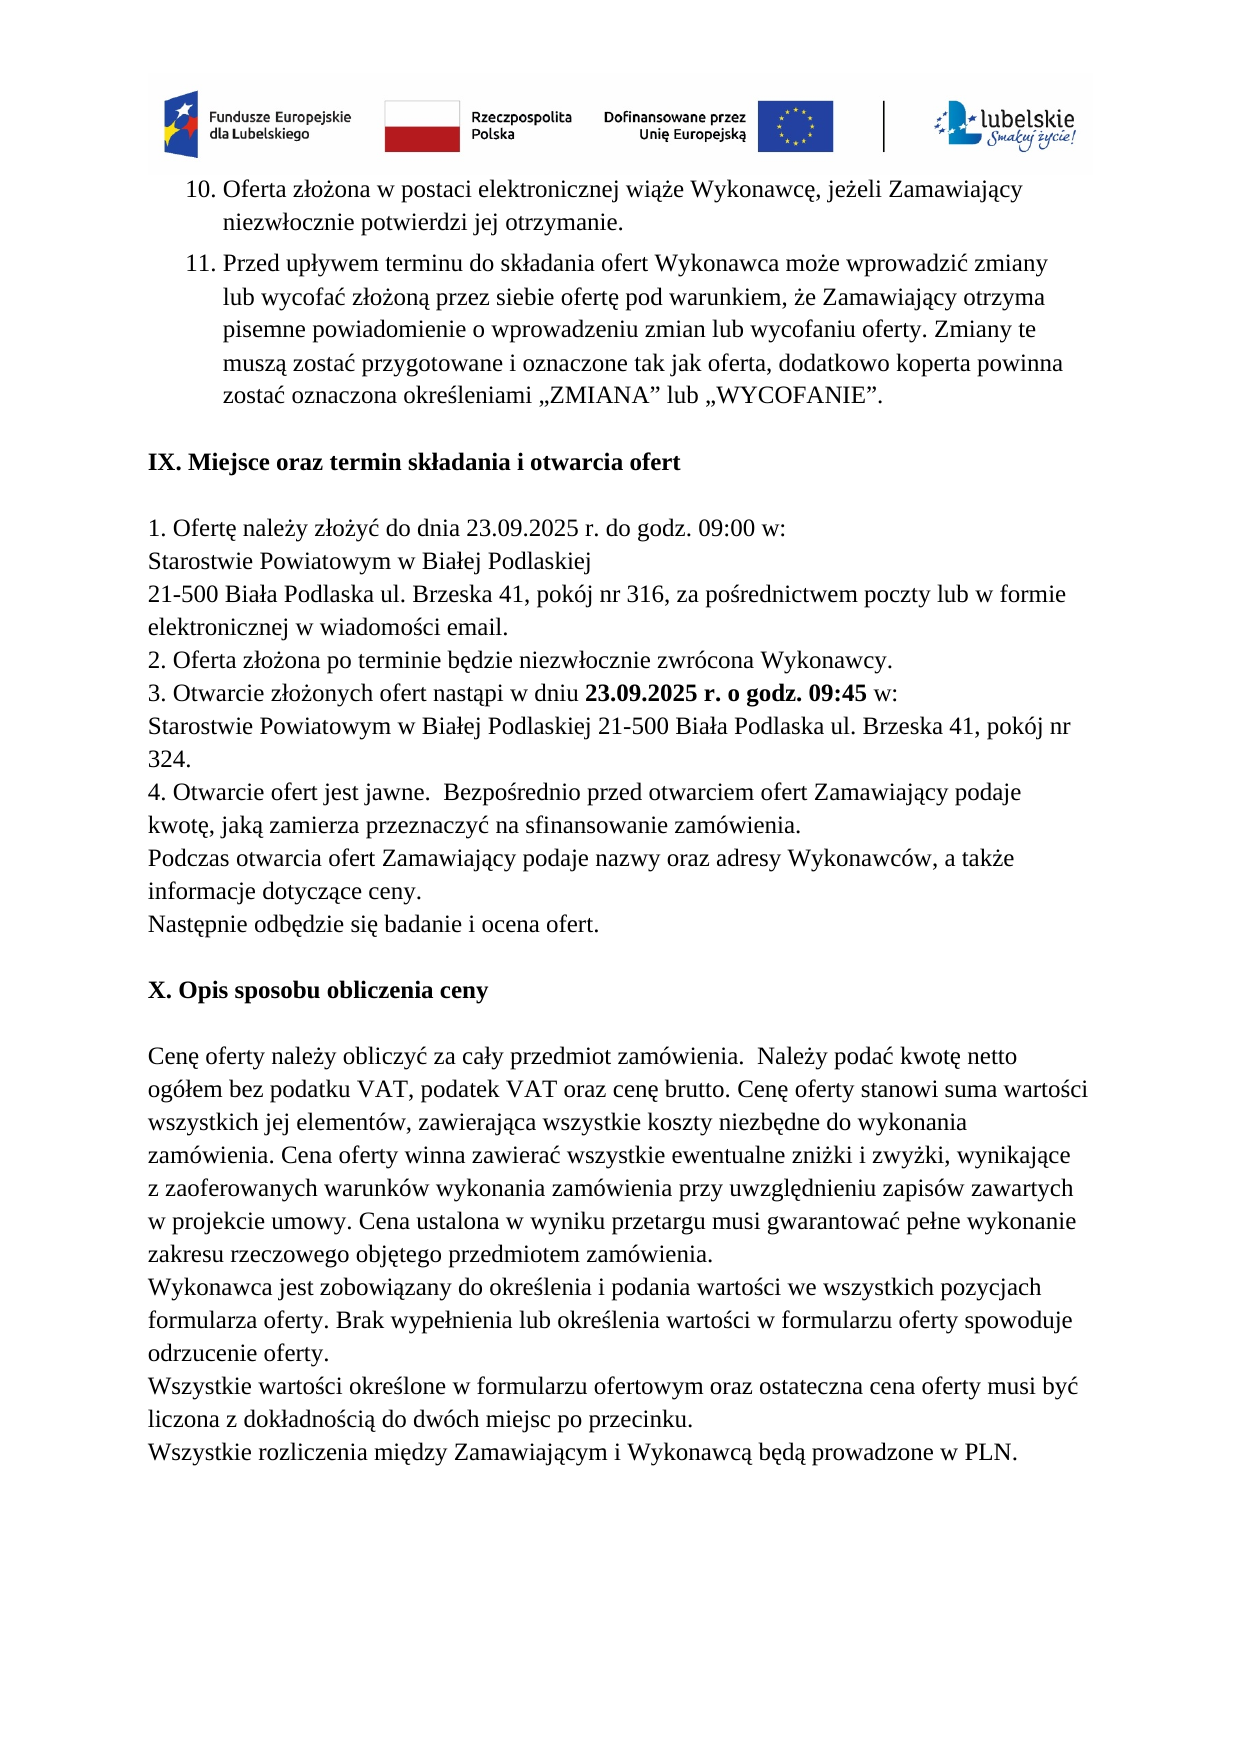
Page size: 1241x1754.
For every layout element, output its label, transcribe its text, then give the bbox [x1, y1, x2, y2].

text X. Opis sposobu obliczenia ceny [148, 942, 1093, 1004]
text 21-500 Biała Podlaska ul. Brzeska 41, pokój nr 316, za pośrednictwem poczty lub w formie elektronicznej w wiadomości email. [148, 579, 1093, 641]
text IX. Miejsce oraz termin składania i otwarcia ofert [148, 447, 1093, 475]
text Starostwie Powiatowym w Białej Podlaskiej [148, 546, 1093, 574]
text Cenę oferty należy obliczyć za cały przedmiot zamówienia. Należy podać kwotę netto ogółem bez podatku VAT, podatek VAT oraz cenę brutto. Cenę oferty stanowi suma wartości wszystkich jej elementów, zawierająca wszystkie koszty niezbędne do wykonania zamówienia. Cena oferty winna zawierać wszystkie ewentualne zniżki i zwyżki, wynikające z zaoferowanych warunków wykonania zamówienia przy uwzględnieniu zapisów zawartych w projekcie umowy. Cena ustalona w wyniku przetargu musi gwarantować pełne wykonanie zakresu rzeczowego objętego przedmiotem zamówienia. [148, 1041, 1093, 1268]
text Podczas otwarcia ofert Zamawiający podaje nazwy oraz adresy Wykonawców, a także informacje dotyczące ceny. [148, 843, 1093, 905]
text 1. Ofertę należy złożyć do dnia 23.09.2025 r. do godz. 09:00 w: [148, 513, 1093, 541]
text Wszystkie wartości określone w formularzu ofertowym oraz ostateczna cena oferty musi być liczona z dokładnością do dwóch miejsc po przecinku. [148, 1371, 1093, 1433]
text Następnie odbędzie się badanie i ocena ofert. [148, 909, 1093, 938]
list Oferta złożona w postaci elektronicznej wiąże Wykonawcę, jeżeli Zamawiający niezwłocznie potwierdzi jej otrzymanie. [185, 175, 1093, 236]
picture [147, 73, 1093, 175]
text Wykonawca jest zobowiązany do określenia i podania wartości we wszystkich pozycjach formularza oferty. Brak wypełnienia lub określenia wartości w formularzu oferty spowoduje odrzucenie oferty. [148, 1272, 1093, 1367]
text 2. Oferta złożona po terminie będzie niezwłocznie zwrócona Wykonawcy. [148, 645, 1093, 673]
text 4. Otwarcie ofert jest jawne. Bezpośrednio przed otwarciem ofert Zamawiający podaje kwotę, jaką zamierza przeznaczyć na sfinansowanie zamówienia. [148, 777, 1093, 839]
list Przed upływem terminu do składania ofert Wykonawca może wprowadzić zmiany lub wycofać złożoną przez siebie ofertę pod warunkiem, że Zamawiający otrzyma pisemne powiadomienie o wprowadzeniu zmian lub wycofaniu oferty. Zmiany te muszą zostać przygotowane i oznaczone tak jak oferta, dodatkowo koperta powinna zostać oznaczona określeniami „ZMIANA” lub „WYCOFANIE”. [185, 248, 1093, 409]
text Wszystkie rozliczenia między Zamawiającym i Wykonawcą będą prowadzone w PLN. [148, 1437, 1093, 1466]
text 3. Otwarcie złożonych ofert nastąpi w dniu 23.09.2025 r. o godz. 09:45 w: [148, 678, 1093, 707]
text Starostwie Powiatowym w Białej Podlaskiej 21-500 Biała Podlaska ul. Brzeska 41, pokój nr 324. [148, 711, 1093, 773]
